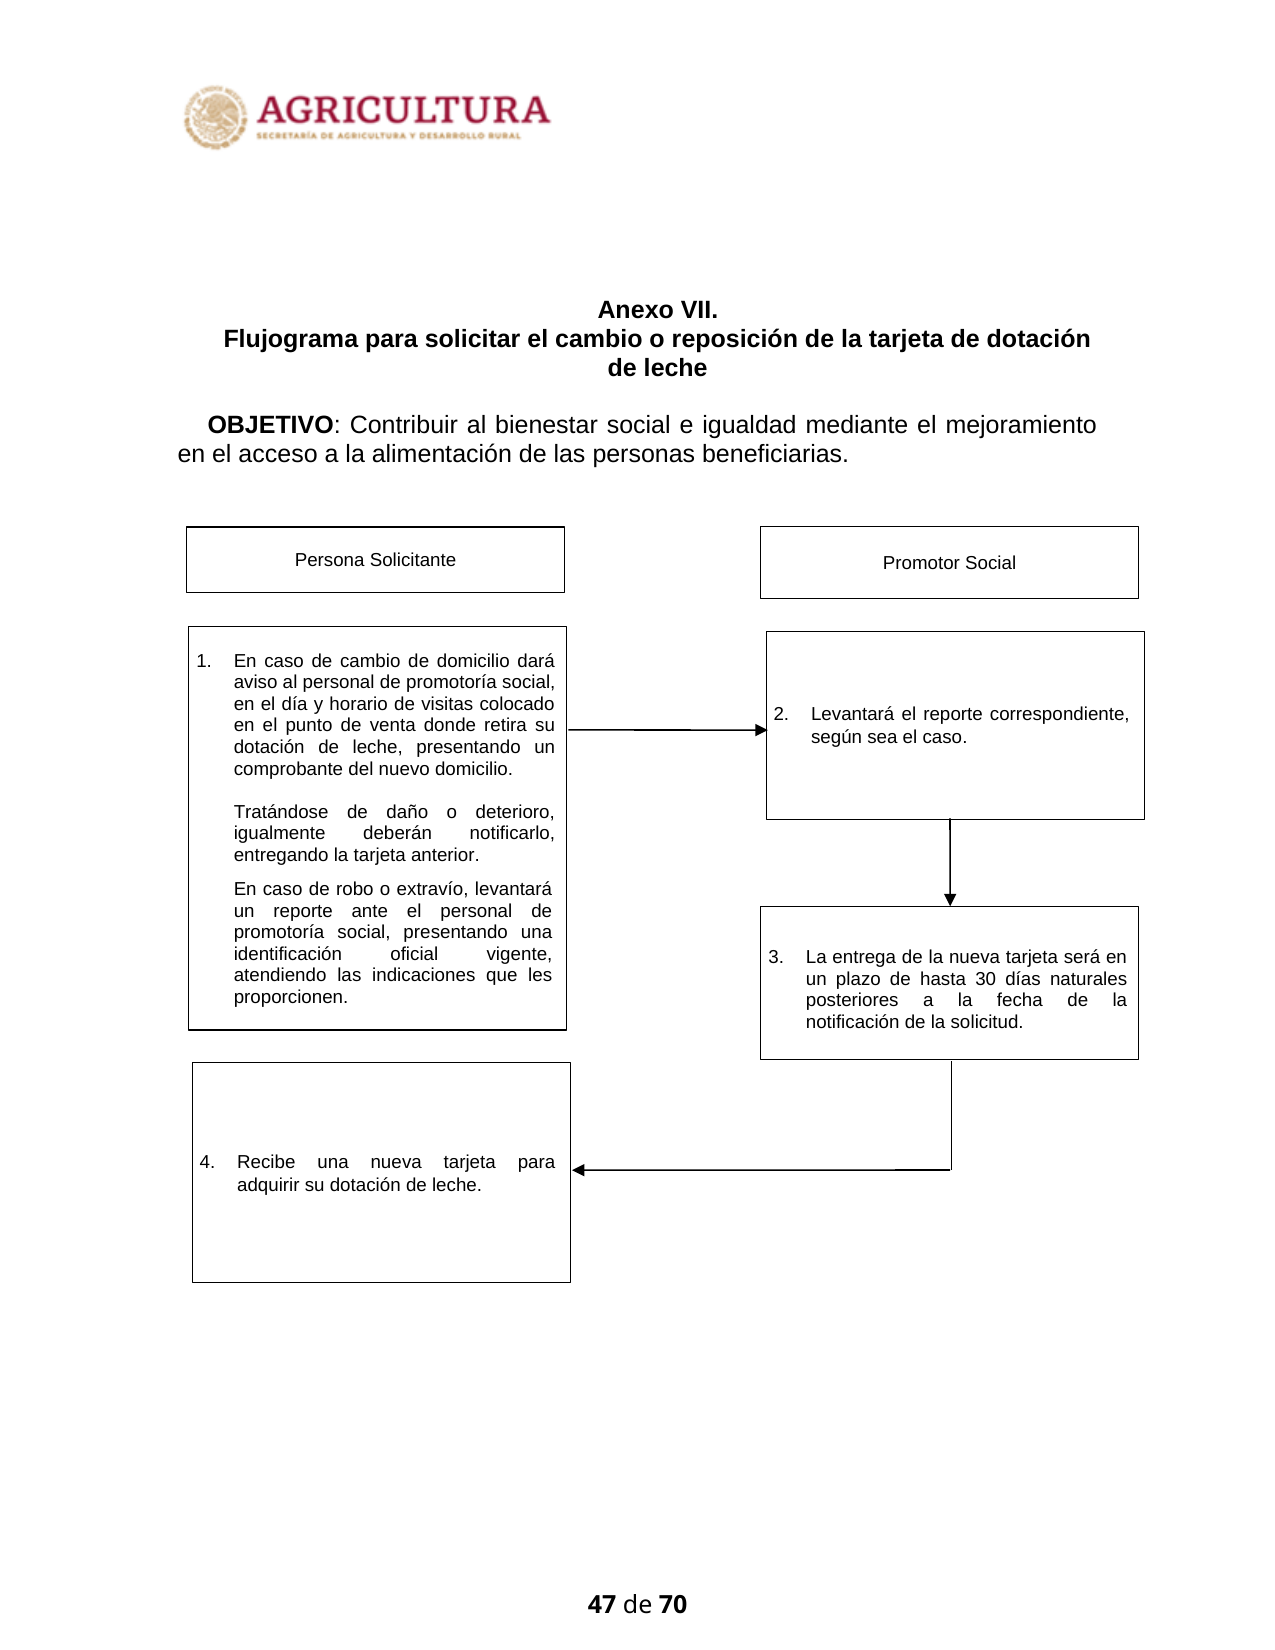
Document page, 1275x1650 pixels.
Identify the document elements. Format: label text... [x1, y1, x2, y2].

text Flujograma para solicitar el cambio o reposición de la tarjeta de dotación de leche [214, 324, 1101, 382]
picture [177, 62, 561, 159]
text Anexo VII. [214, 295, 1101, 324]
text OBJETIVO: Contribuir al bienestar social e igualdad mediante el mejoramiento en el acceso a la alimentación de las personas beneficiarias. [177, 410, 1098, 468]
